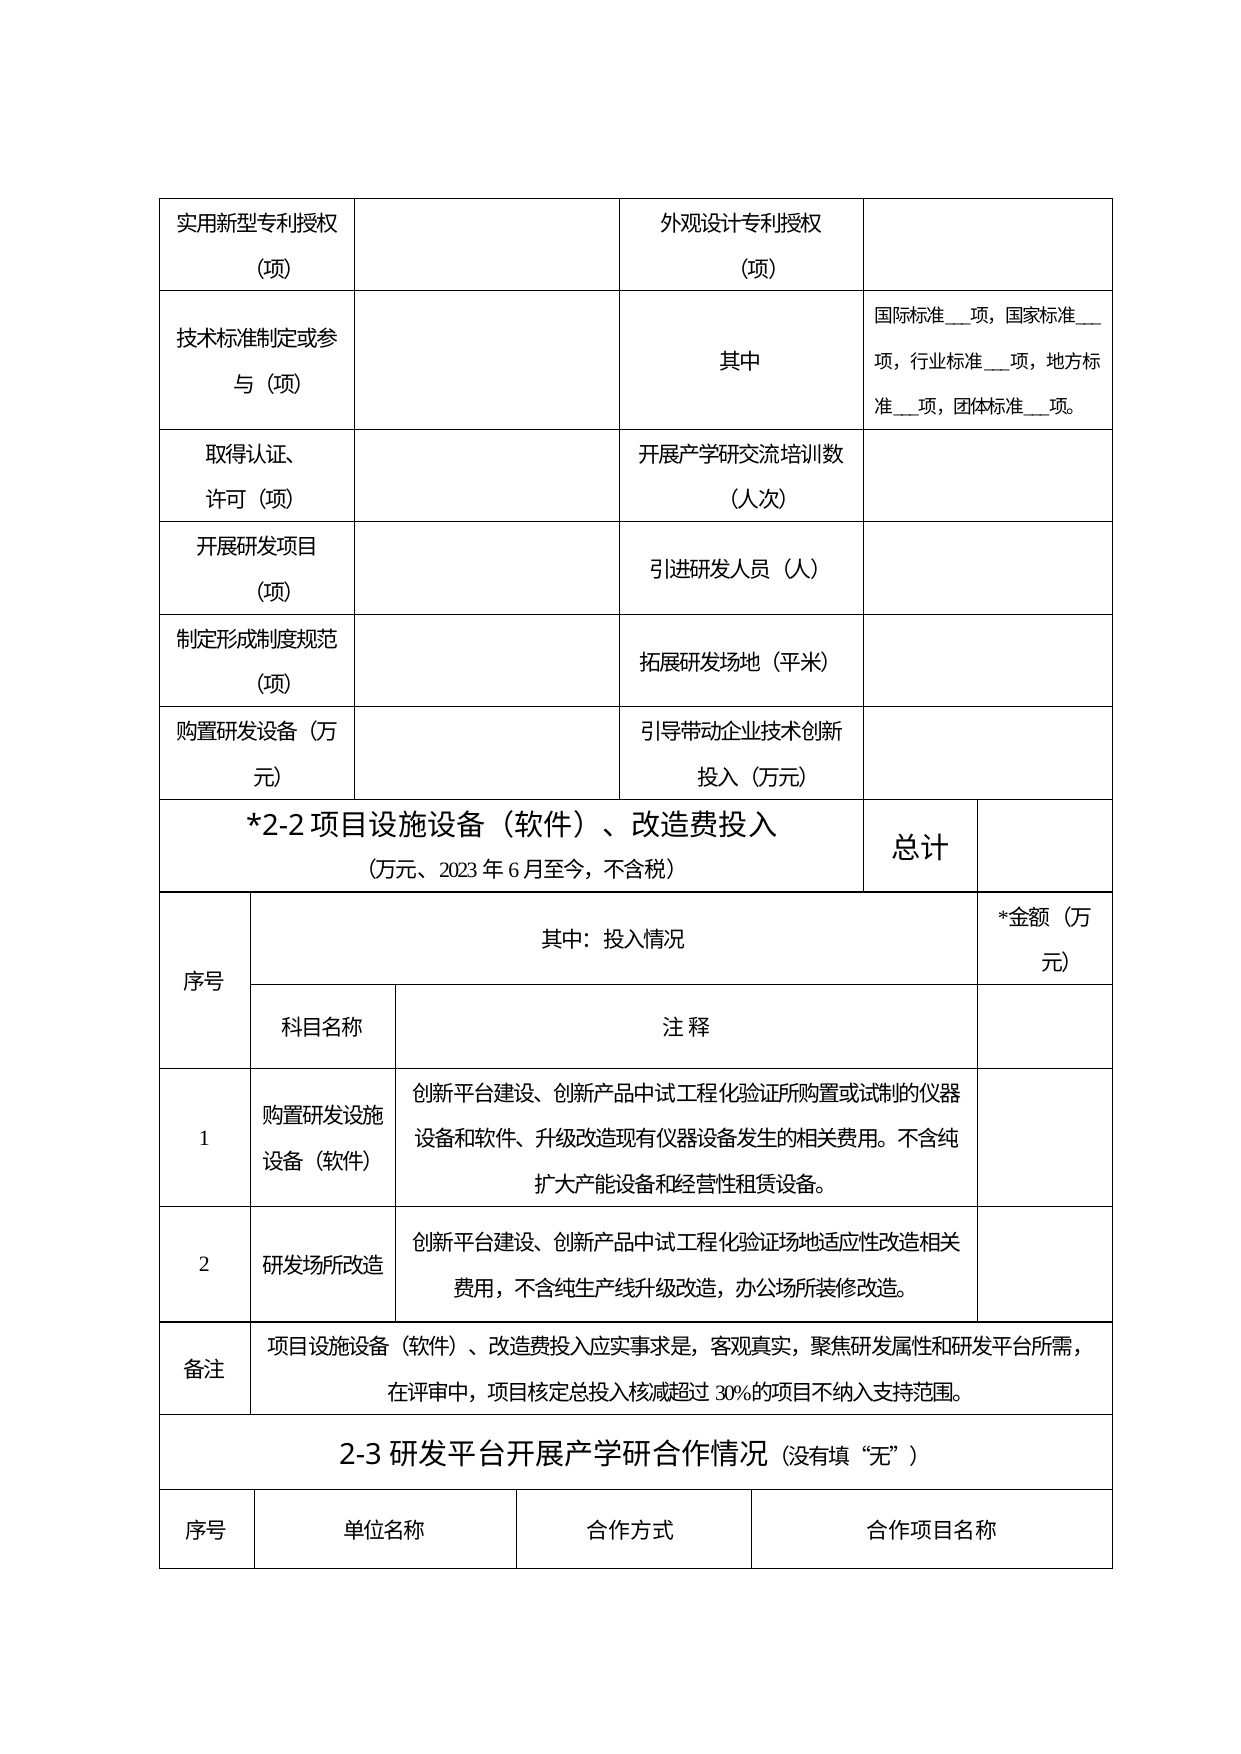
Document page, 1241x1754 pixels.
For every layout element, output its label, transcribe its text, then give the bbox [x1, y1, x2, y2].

table_cell 序号 [160, 893, 250, 1068]
table_cell [355, 522, 619, 614]
table_cell 其中：投入情况 [251, 893, 977, 984]
table_cell [355, 707, 619, 799]
table_cell 制定形成制度规范（项） [160, 615, 354, 706]
table_cell 2 [160, 1207, 250, 1321]
table_cell [355, 615, 619, 706]
table_cell 实用新型专利授权（项） [160, 199, 354, 290]
table_cell 1 [160, 1069, 250, 1206]
table_cell [978, 1207, 1112, 1321]
table_cell 开展产学研交流培训数（人次） [620, 430, 863, 521]
table_cell 研发场所改造 [251, 1207, 395, 1321]
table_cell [517, 1490, 751, 1568]
table_cell 合作项目名称 [752, 1490, 1112, 1568]
table_cell 购置研发设备（万元） [160, 707, 354, 799]
table_cell [978, 800, 1112, 891]
table_cell 单位名称 [255, 1490, 516, 1568]
table_cell 创新平台建设、创新产品中试工程化验证所购置或试制的仪器设备和软件、升级改造现有仪器设备发生的相关费用。不含纯扩大产能设备和经营性租赁设备。 [396, 1069, 977, 1206]
table_cell [864, 199, 1112, 290]
table_cell 取得认证、 许可（项） [160, 430, 354, 521]
table_cell 注 释 [396, 985, 977, 1068]
table_cell 其中 [620, 291, 863, 429]
table_cell 项目设施设备（软件）、改造费投入应实事求是，客观真实，聚焦研发属性和研发平台所需， 在评审中，项目核定总投入核减超过30%的项目不纳入支持范围。 [251, 1323, 1112, 1414]
table_cell 引导带动企业技术创新投入（万元） [620, 707, 863, 799]
table_cell [355, 199, 619, 290]
table_cell 拓展研发场地（平米） [620, 615, 863, 706]
table_cell [864, 522, 1112, 614]
table_cell 国际标准___项，国家标准___项，行业标准___项，地方标准___项，团体标准___项。 [864, 291, 1112, 429]
table_cell 备注 [160, 1323, 250, 1414]
table_cell 序号 [160, 1490, 254, 1568]
table_cell *金额（万元） [978, 893, 1112, 984]
table_cell [978, 985, 1112, 1068]
table_cell 购置研发设施设备（软件） [251, 1069, 395, 1206]
table_cell [864, 707, 1112, 799]
table_cell [864, 615, 1112, 706]
table_cell [978, 1069, 1112, 1206]
table_cell *2-2项目设施设备（软件）、改造费投入 （万元、2023年6月至今，不含税） [160, 800, 863, 891]
table_cell 开展研发项目（项） [160, 522, 354, 614]
table_cell 引进研发人员（人） [620, 522, 863, 614]
table_cell 外观设计专利授权（项） [620, 199, 863, 290]
table_cell 技术标准制定或参与（项） [160, 291, 354, 429]
table_cell 总计 [864, 800, 977, 891]
table_cell 2-3 研发平台开展产学研合作情况（没有填“无”） [160, 1415, 1112, 1489]
table_cell [355, 430, 619, 521]
table_cell 创新平台建设、创新产品中试工程化验证场地适应性改造相关费用，不含纯生产线升级改造，办公场所装修改造。 [396, 1207, 977, 1321]
table_cell [355, 291, 619, 429]
table_cell [864, 430, 1112, 521]
table_cell 科目名称 [251, 985, 395, 1068]
